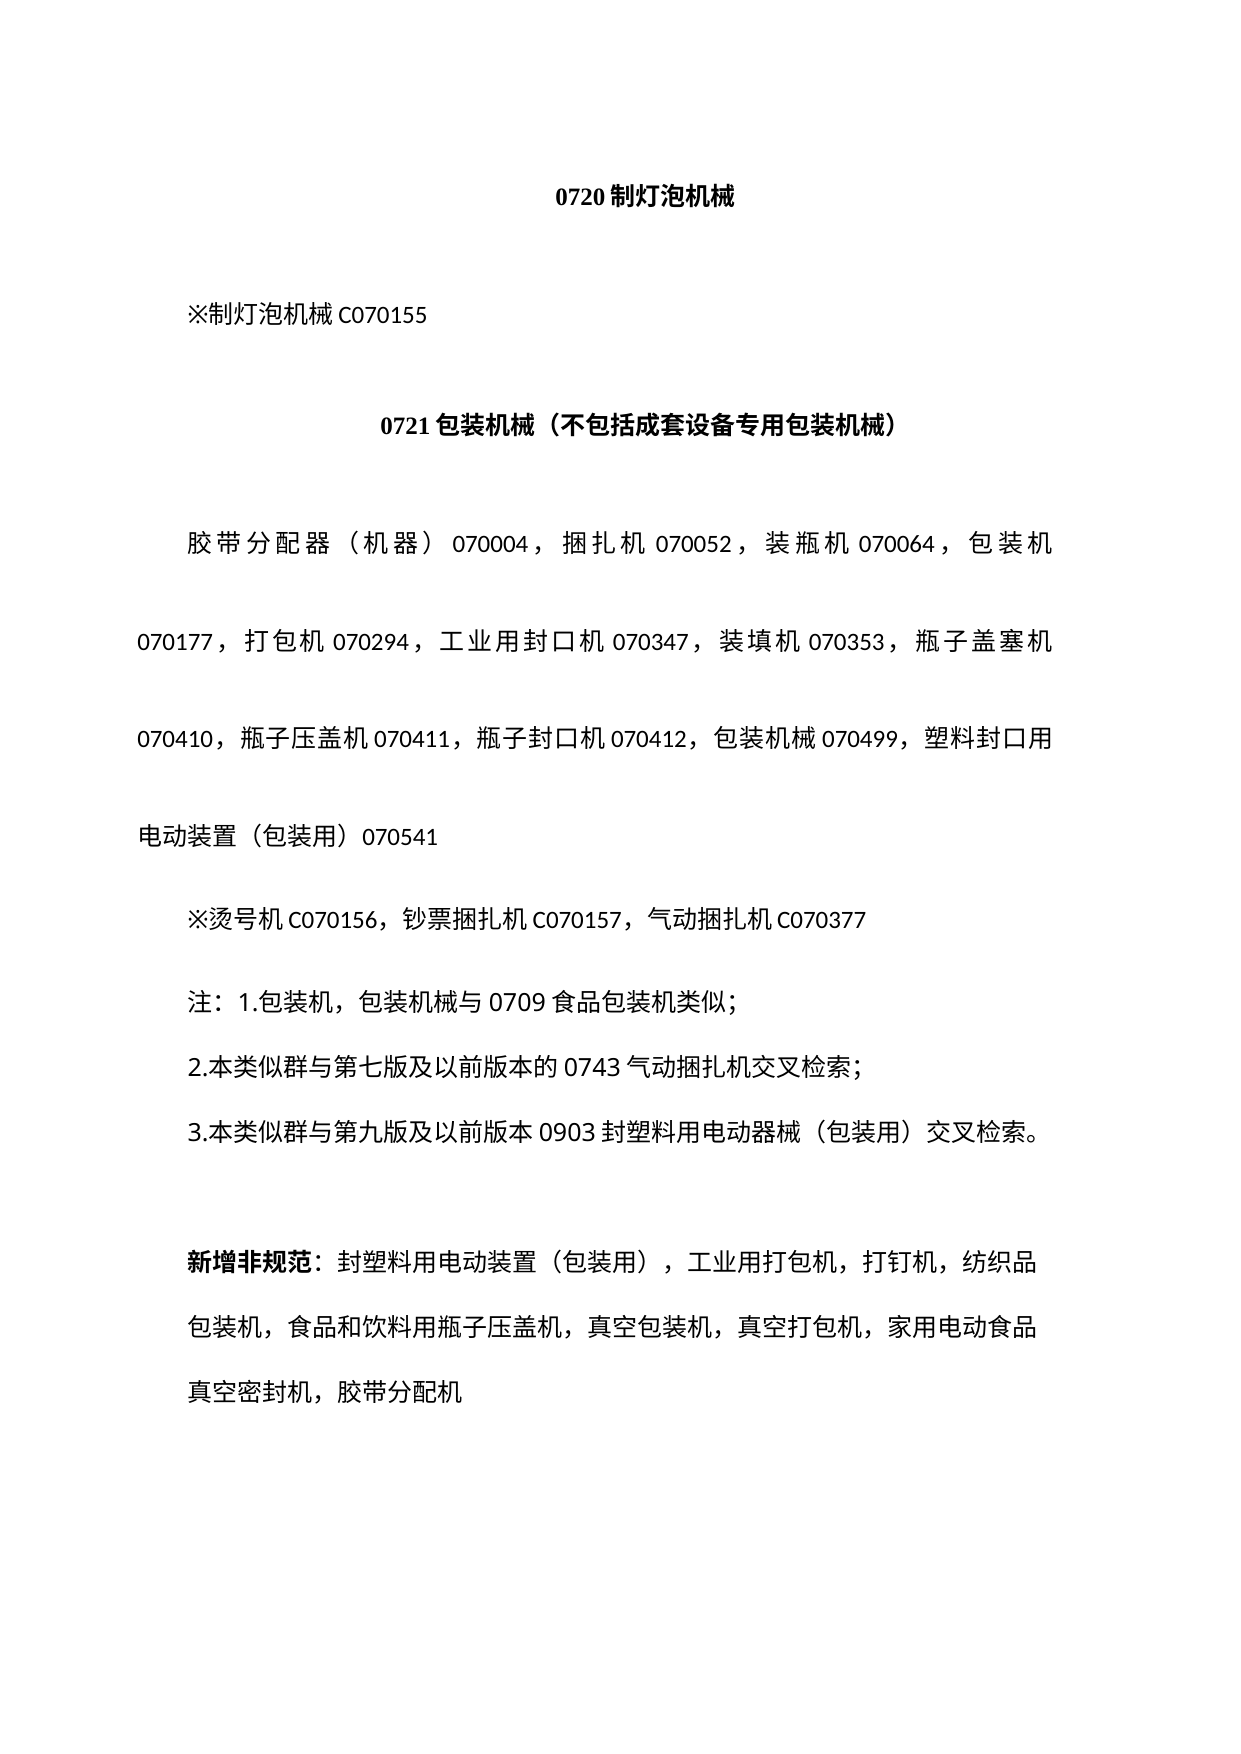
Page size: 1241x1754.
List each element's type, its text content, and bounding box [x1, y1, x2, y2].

text 新增非规范：封塑料用电动装置（包装用），工业用打包机，打钉机，纺织品包装机，食品和饮料用瓶子压盖机，真空包装机，真空打包机，家用电动食品真空密封机，胶带分配机 [187, 1228, 1053, 1423]
text ※烫号机C070156，钞票捆扎机C070157，气动捆扎机C070377 [137, 885, 1053, 950]
subtitle 0720制灯泡机械 [187, 162, 1053, 227]
text 胶带分配器（机器）070004，捆扎机070052，装瓶机070064，包装机070177，打包机070294，工业用封口机070347，装填机070353，瓶子盖塞机070410，瓶子压盖机070411，瓶子封口机070412，包装机械070499，塑料封口用电动装置（包装用）070541 [137, 509, 1053, 867]
text ※制灯泡机械C070155 [137, 281, 1053, 346]
text 2.本类似群与第七版及以前版本的0743气动捆扎机交叉检索； [187, 1033, 1053, 1098]
subtitle 0721包装机械（不包括成套设备专用包装机械） [187, 391, 1053, 456]
text 3.本类似群与第九版及以前版本0903封塑料用电动器械（包装用）交叉检索。 [187, 1098, 1053, 1163]
text 注：1.包装机，包装机械与0709食品包装机类似； [187, 968, 1053, 1033]
